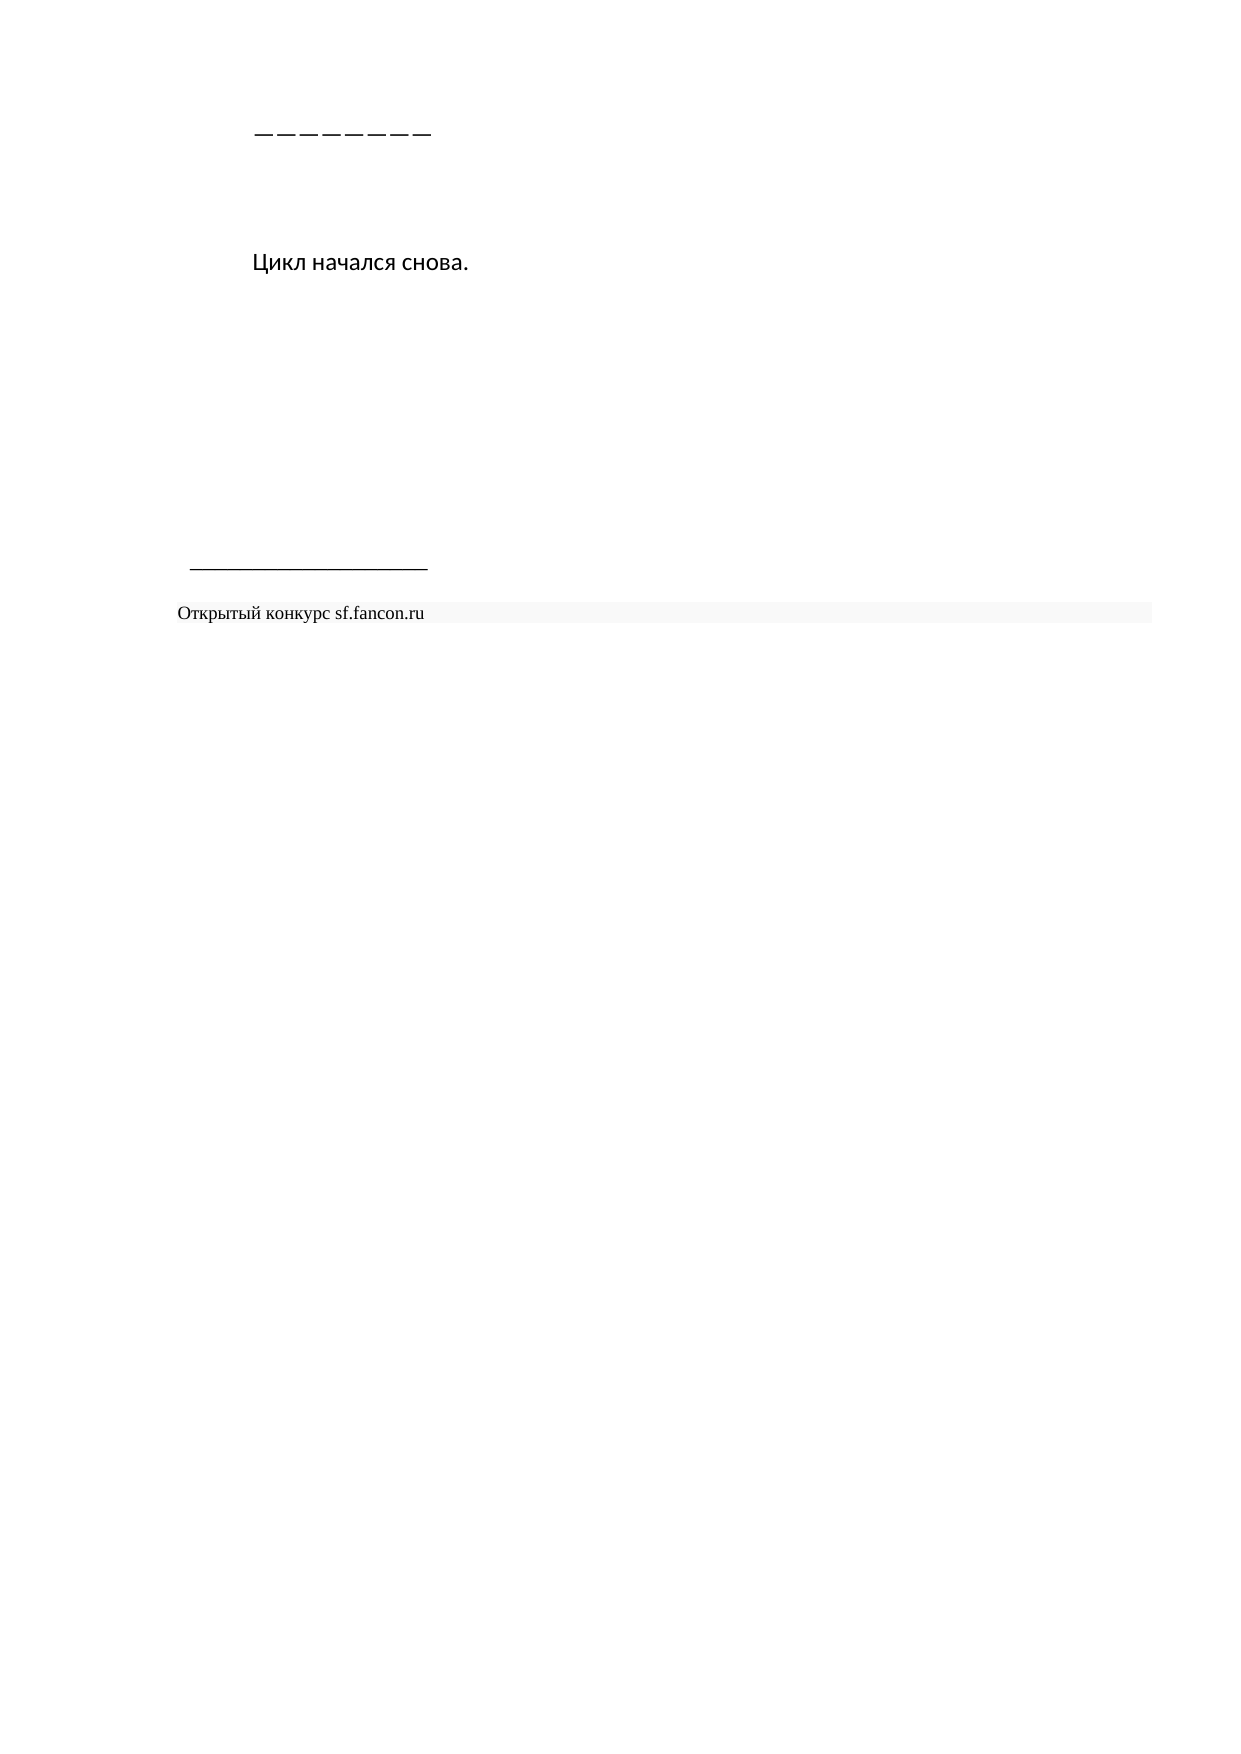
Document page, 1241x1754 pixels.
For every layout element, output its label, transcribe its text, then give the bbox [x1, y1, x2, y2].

text ———————— [177, 118, 1152, 149]
text Цикл начался снова. [177, 246, 1152, 277]
text Открытый конкурс sf.fancon.ru [177, 602, 1152, 623]
text ___________________ [177, 486, 1152, 572]
